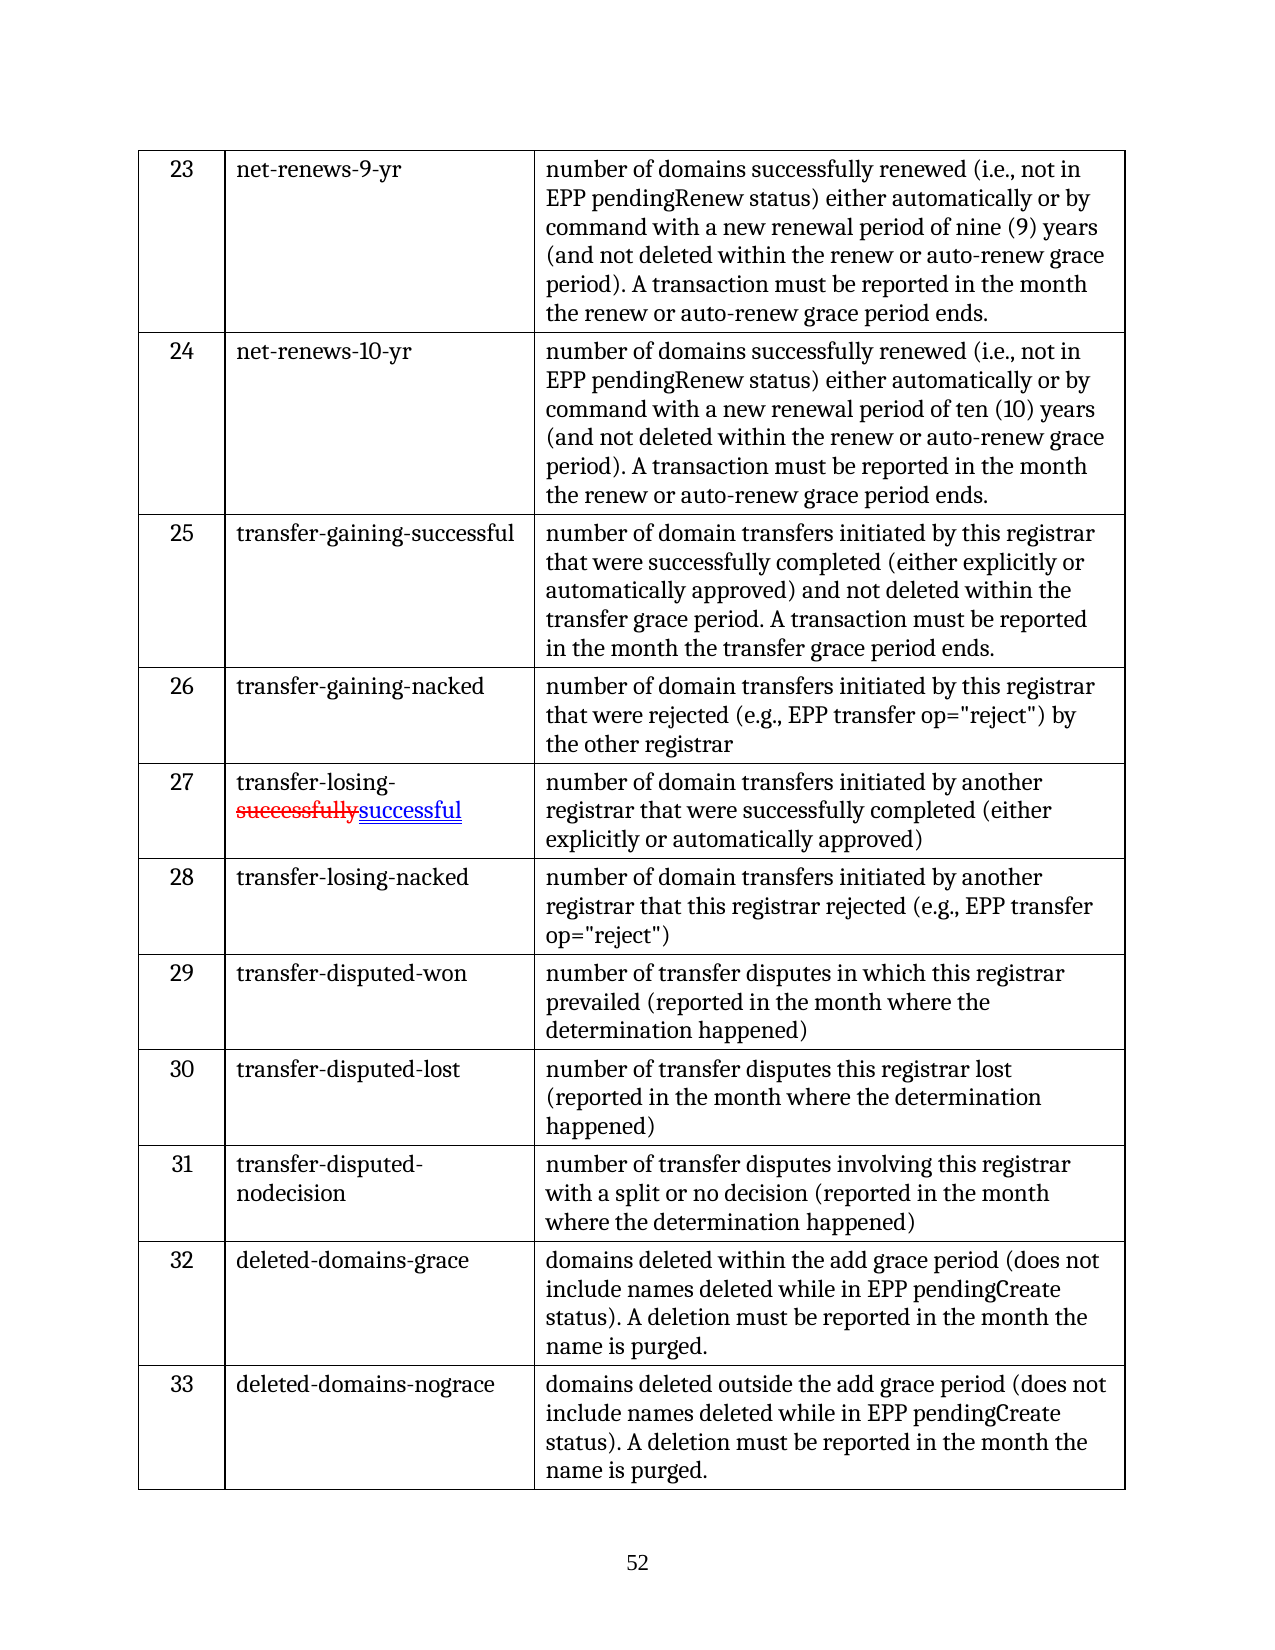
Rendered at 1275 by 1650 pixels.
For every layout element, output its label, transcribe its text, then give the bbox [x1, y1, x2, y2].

table_cell 24 [139, 333, 224, 514]
table_cell domains deleted outside the add grace period (does not include names deleted while in EPP pendingCreate status). A deletion must be reported in the month the name is purged. [535, 1366, 1124, 1489]
table_cell deleted-domains-grace [226, 1242, 534, 1365]
table_cell transfer-gaining-nacked [226, 668, 534, 762]
table_cell number of domains successfully renewed (i.e., not in EPP pendingRenew status) either automatically or by command with a new renewal period of nine (9) years (and not deleted within the renew or auto-renew grace period). A transaction must be reported in the month the renew or auto-renew grace period ends. [535, 151, 1124, 332]
table_cell transfer-gaining-successful [226, 515, 534, 667]
table_cell 32 [139, 1242, 224, 1365]
table_cell 27 [139, 764, 224, 858]
table_cell 23 [139, 151, 224, 332]
table_cell 29 [139, 955, 224, 1049]
table_cell number of domain transfers initiated by another registrar that were successfully completed (either explicitly or automatically approved) [535, 764, 1124, 858]
table_cell transfer-disputed-nodecision [226, 1146, 534, 1241]
table_cell transfer-losing-nacked [226, 859, 534, 954]
table_cell deleted-domains-nograce [226, 1366, 534, 1489]
table_cell 31 [139, 1146, 224, 1241]
table_cell number of domain transfers initiated by this registrar that were successfully completed (either explicitly or automatically approved) and not deleted within the transfer grace period. A transaction must be reported in the month the transfer grace period ends. [535, 515, 1124, 667]
table_cell number of domains successfully renewed (i.e., not in EPP pendingRenew status) either automatically or by command with a new renewal period of ten (10) years (and not deleted within the renew or auto-renew grace period). A transaction must be reported in the month the renew or auto-renew grace period ends. [535, 333, 1124, 514]
table_cell domains deleted within the add grace period (does not include names deleted while in EPP pendingCreate status). A deletion must be reported in the month the name is purged. [535, 1242, 1124, 1365]
table_cell 30 [139, 1050, 224, 1145]
table_cell net-renews-9-yr [226, 151, 534, 332]
table_cell number of transfer disputes this registrar lost (reported in the month where the determination happened) [535, 1050, 1124, 1145]
table_cell transfer-disputed-lost [226, 1050, 534, 1145]
table_cell 25 [139, 515, 224, 667]
table_cell number of domain transfers initiated by another registrar that this registrar rejected (e.g., EPP transfer op="reject") [535, 859, 1124, 954]
table_cell 33 [139, 1366, 224, 1489]
table_cell number of transfer disputes in which this registrar prevailed (reported in the month where the determination happened) [535, 955, 1124, 1049]
table_cell transfer-losing-successfullysuccessful [226, 764, 534, 858]
table_cell 26 [139, 668, 224, 762]
table_cell number of transfer disputes involving this registrar with a split or no decision (reported in the month where the determination happened) [535, 1146, 1124, 1241]
table_cell 28 [139, 859, 224, 954]
table_cell net-renews-10-yr [226, 333, 534, 514]
table_cell number of domain transfers initiated by this registrar that were rejected (e.g., EPP transfer op="reject") by the other registrar [535, 668, 1124, 762]
table_cell transfer-disputed-won [226, 955, 534, 1049]
